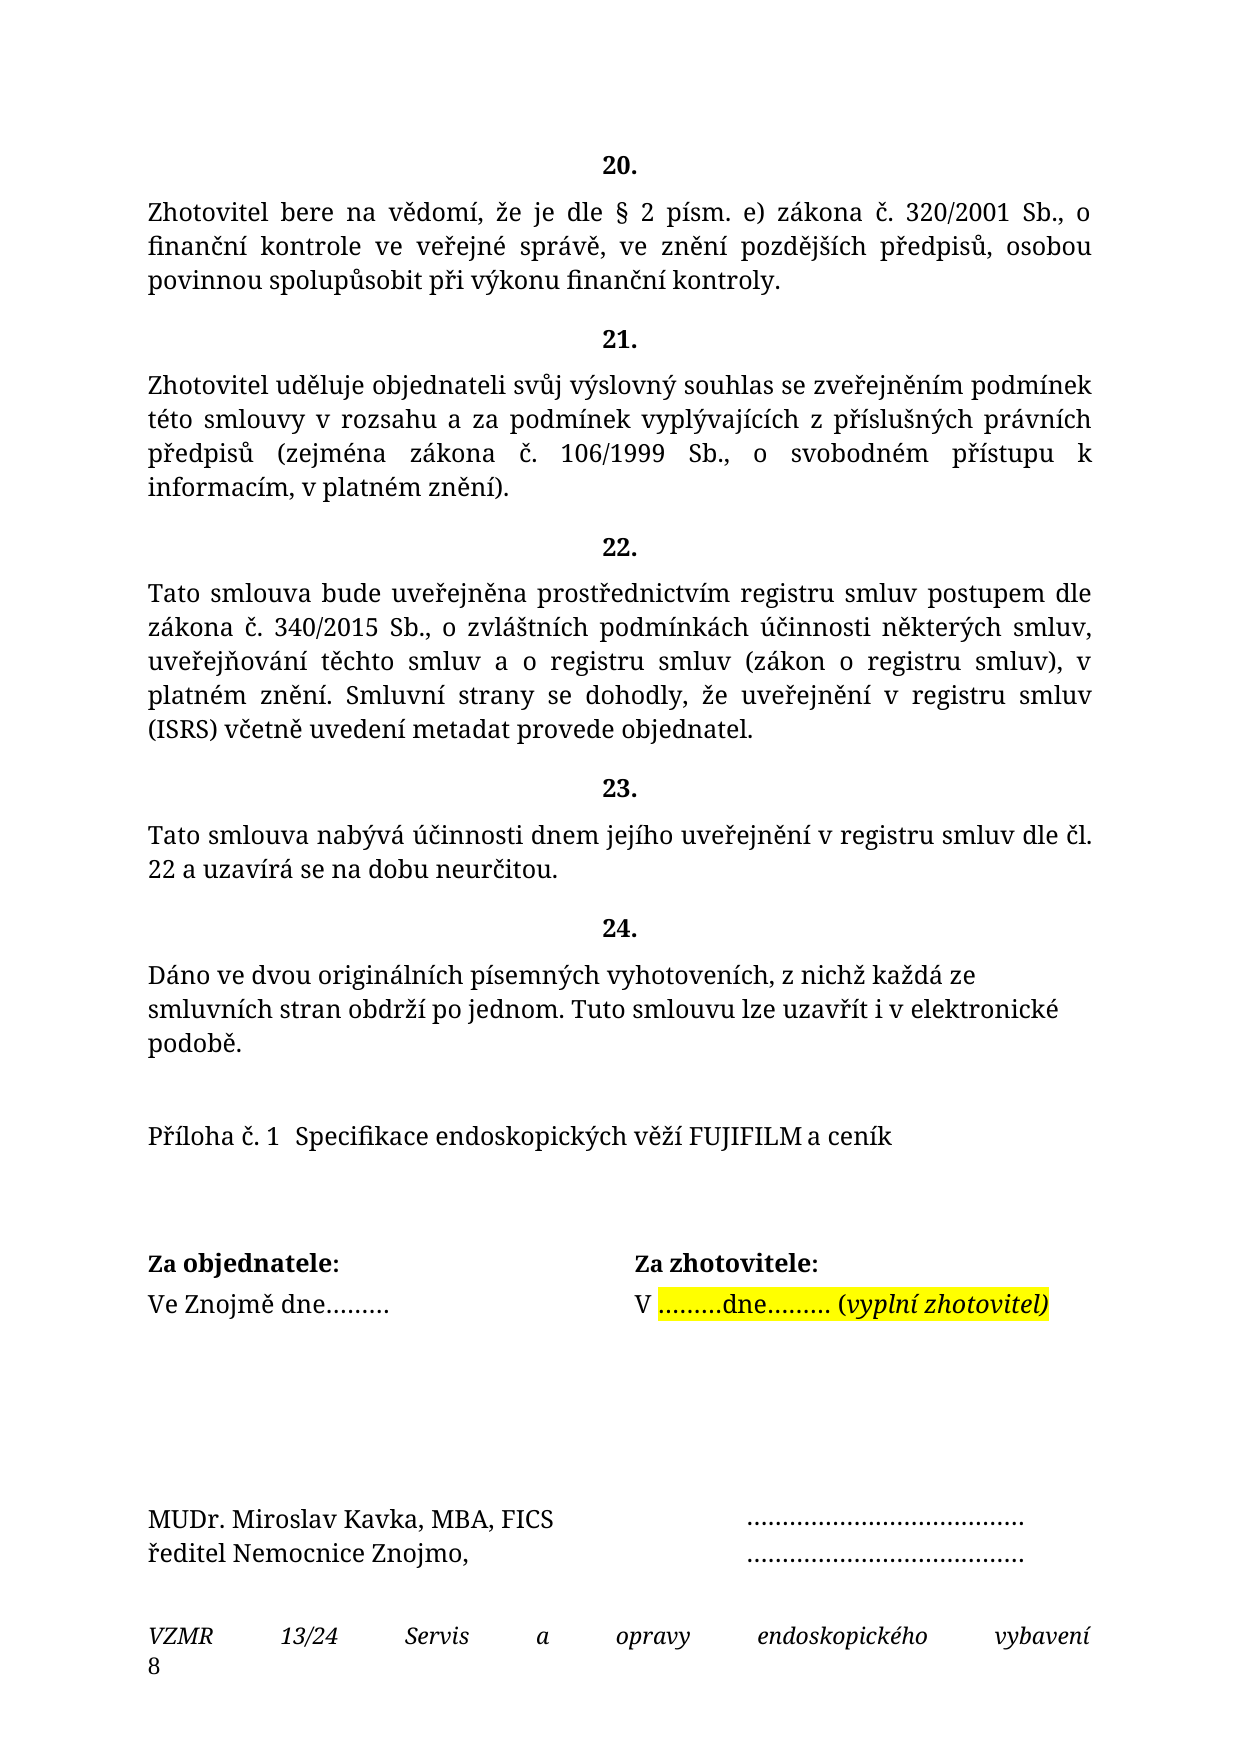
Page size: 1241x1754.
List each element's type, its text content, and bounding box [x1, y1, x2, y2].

text 24. [148, 911, 1093, 945]
text 20. [148, 148, 1093, 182]
table_cell ………………………………… [634, 1494, 1136, 1536]
text Dáno ve dvou originálních písemných vyhotoveních, z nichž každá ze smluvních stran obdrží po jednom. Tuto smlouvu lze uzavřít i v elektronické podobě. [148, 957, 1093, 1059]
text 23. [148, 771, 1093, 805]
text 22. [148, 529, 1093, 563]
table_cell Ve Znojmě dne……… [148, 1287, 634, 1493]
text Zhotovitel uděluje objednateli svůj výslovný souhlas se zveřejněním podmínek této smlouvy v rozsahu a za podmínek vyplývajících z příslušných právních předpisů (zejména zákona č. 106/1999 Sb., o svobodném přístupu k informacím, v platném znění). [148, 368, 1093, 504]
table_cell MUDr. Miroslav Kavka, MBA, FICS [148, 1494, 634, 1536]
table_cell ………………………………… [634, 1536, 1136, 1572]
text 21. [148, 321, 1093, 355]
text Tato smlouva nabývá účinnosti dnem jejího uveřejnění v registru smluv dle čl. 22 a uzavírá se na dobu neurčitou. [148, 818, 1093, 886]
text Zhotovitel bere na vědomí, že je dle § 2 písm. e) zákona č. 320/2001 Sb., o finanční kontrole ve veřejné správě, ve znění pozdějších předpisů, osobou povinnou spolupůsobit při výkonu finanční kontroly. [148, 194, 1093, 296]
table_header Za zhotovitele: [634, 1246, 1136, 1287]
text Příloha č. 1 Specifikace endoskopických věží FUJIFILM a ceník [148, 1118, 1093, 1153]
text Tato smlouva bude uveřejněna prostřednictvím registru smluv postupem dle zákona č. 340/2015 Sb., o zvláštních podmínkách účinnosti některých smluv, uveřejňování těchto smluv a o registru smluv (zákon o registru smluv), v platném znění. Smluvní strany se dohodly, že uveřejnění v registru smluv (ISRS) včetně uvedení metadat provede objednatel. [148, 576, 1093, 746]
table_header Za objednatele: [148, 1246, 634, 1287]
table_cell ředitel Nemocnice Znojmo, [148, 1536, 634, 1572]
table_cell V ………dne……… (vyplní zhotovitel) [634, 1287, 1136, 1493]
